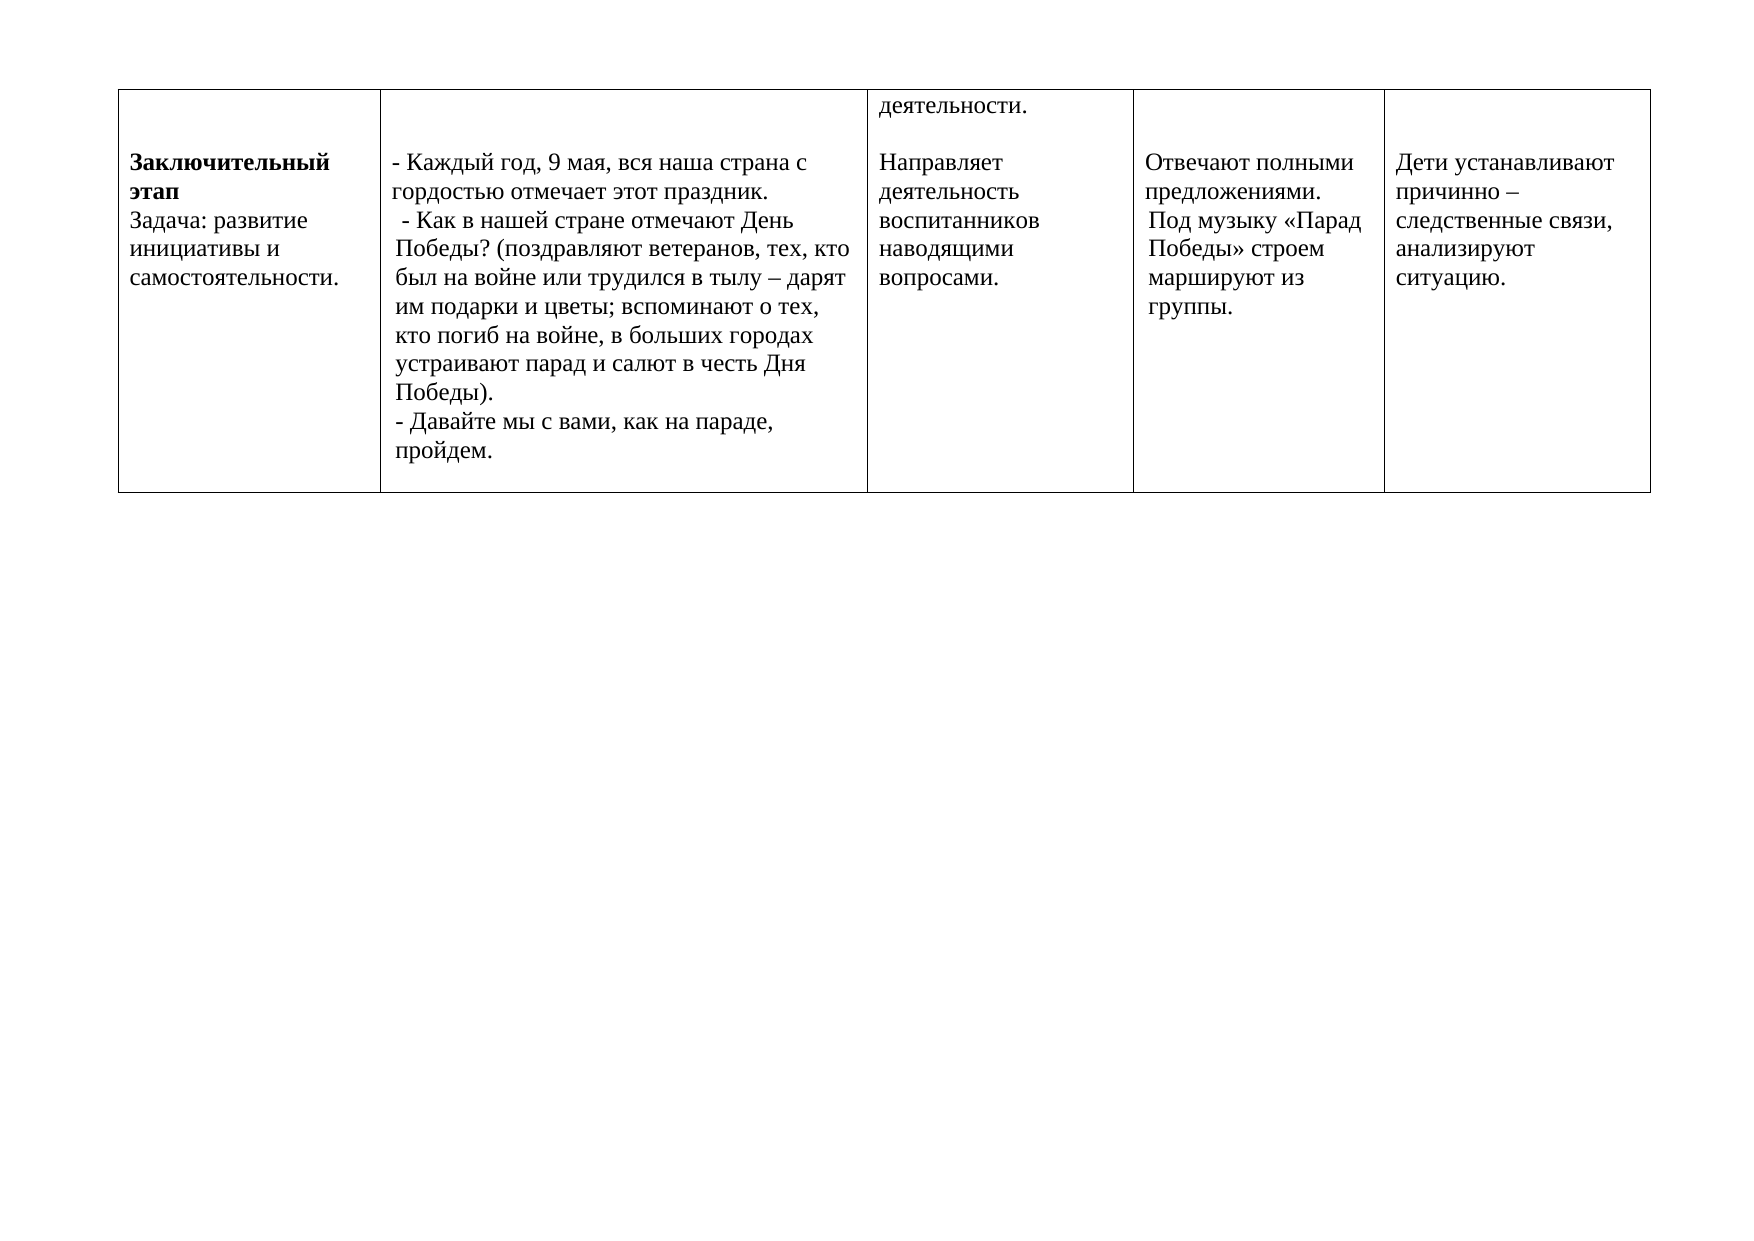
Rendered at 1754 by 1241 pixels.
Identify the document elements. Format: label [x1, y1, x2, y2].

table_cell [868, 90, 1133, 492]
table_cell [1134, 90, 1384, 492]
